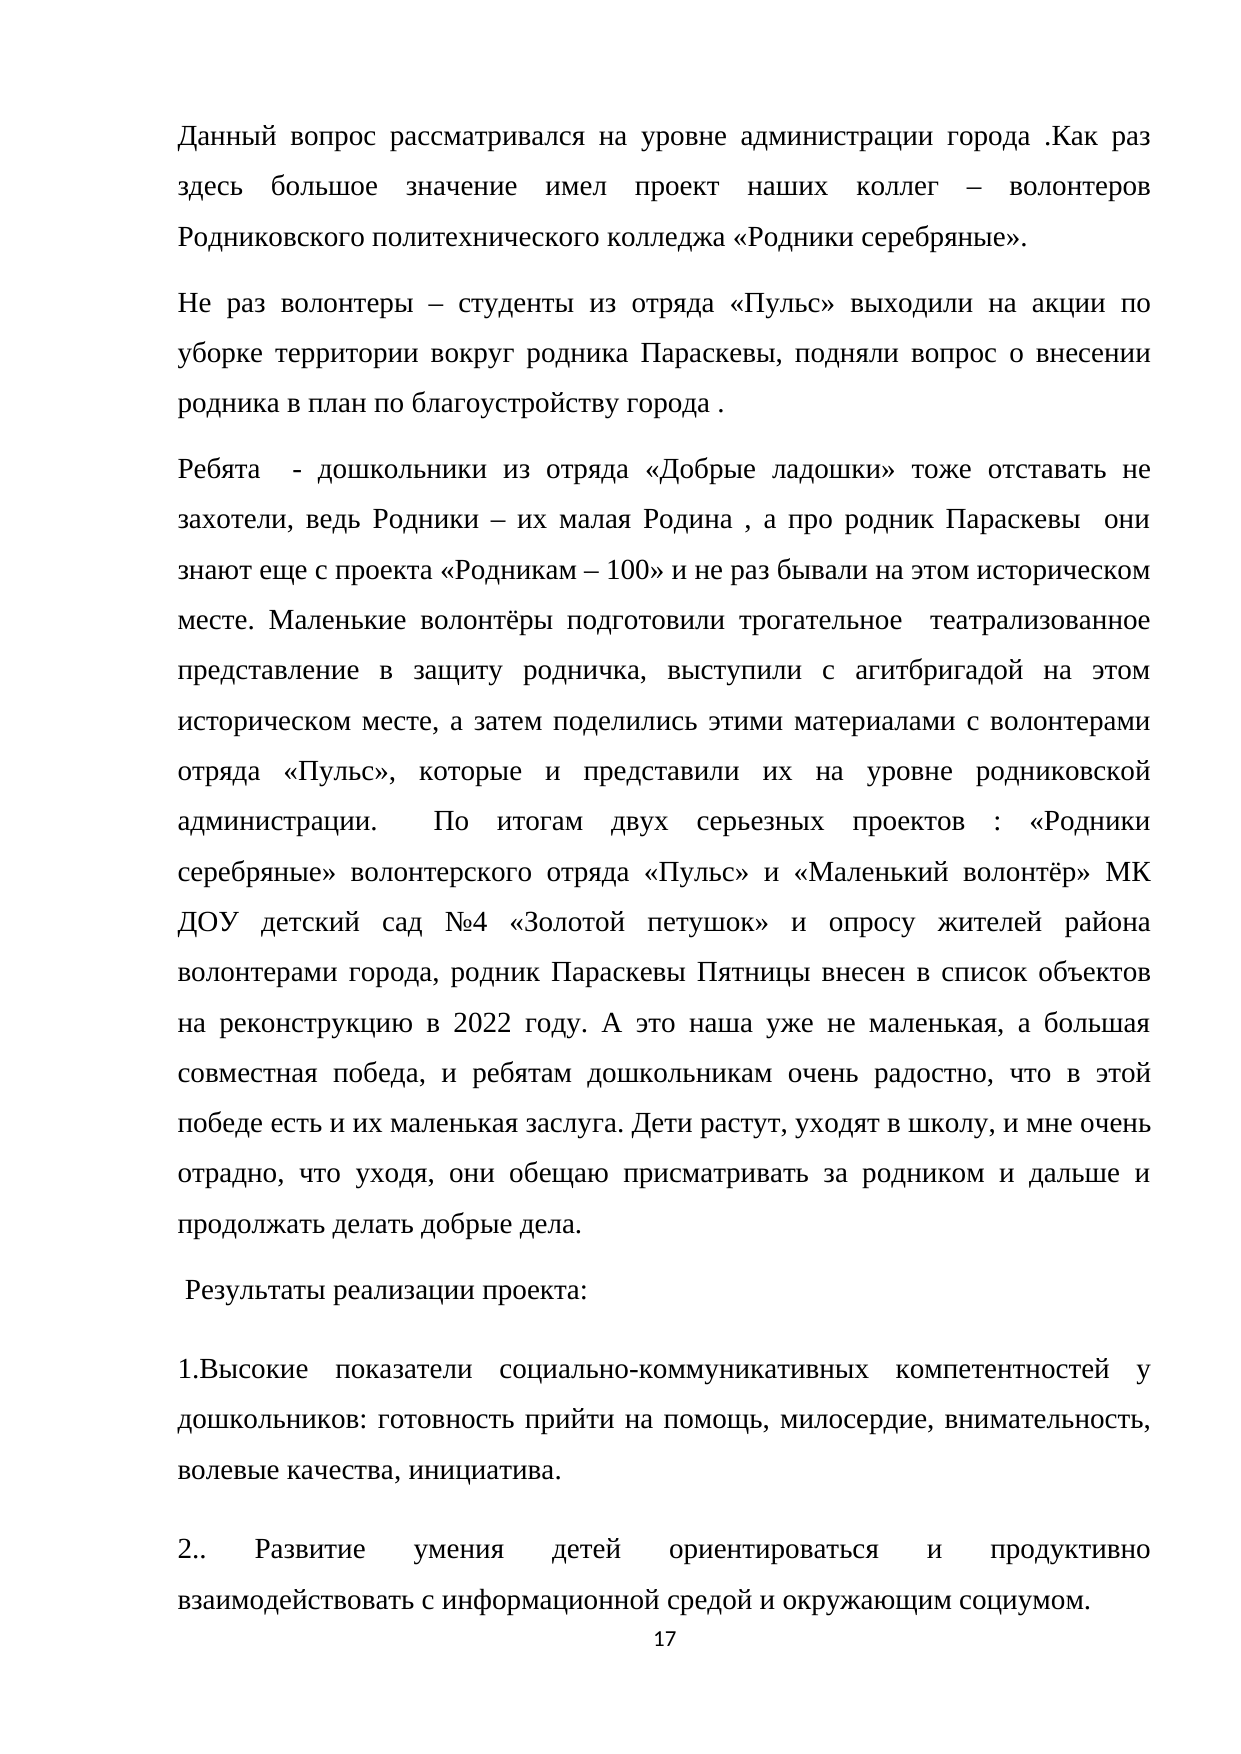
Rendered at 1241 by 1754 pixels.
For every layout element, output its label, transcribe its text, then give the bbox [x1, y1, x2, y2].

text 2.. Развитие умения детей ориентироваться и продуктивно взаимодействовать с информационной средой и окружающим социумом. [177, 1531, 1152, 1615]
text Ребята - дошкольники из отряда «Добрые ладошки» тоже отставать не захотели, ведь Родники – их малая Родина , а про родник Параскевы они знают еще с проекта «Родникам – 100» и не раз бывали на этом историческом месте. Маленькие волонтёры подготовили трогательное театрализованное представление в защиту родничка, выступили с агитбригадой на этом историческом месте, а затем поделились этими материалами с волонтерами отряда «Пульс», которые и представили их на уровне родниковской администрации. По итогам двух серьезных проектов : «Родники серебряные» волонтерского отряда «Пульс» и «Маленький волонтёр» МК ДОУ детский сад №4 «Золотой петушок» и опросу жителей района волонтерами города, родник Параскевы Пятницы внесен в список объектов на реконструкцию в 2022 году. А это наша уже не маленькая, а большая совместная победа, и ребятам дошкольникам очень радостно, что в этой победе есть и их маленькая заслуга. Дети растут, уходят в школу, и мне очень отрадно, что уходя, они обещаю присматривать за родником и дальше и продолжать делать добрые дела. [177, 451, 1152, 1239]
text Данный вопрос рассматривался на уровне администрации города .Как раз здесь большое значение имел проект наших коллег – волонтеров Родниковского политехнического колледжа «Родники серебряные». [177, 118, 1152, 252]
text Не раз волонтеры – студенты из отряда «Пульс» выходили на акции по уборке территории вокруг родника Параскевы, подняли вопрос о внесении родника в план по благоустройству города . [177, 285, 1152, 419]
text Результаты реализации проекта: [177, 1272, 1152, 1305]
text 1.Высокие показатели социально-коммуникативных компетентностей у дошкольников: готовность прийти на помощь, милосердие, внимательность, волевые качества, инициатива. [177, 1351, 1152, 1486]
